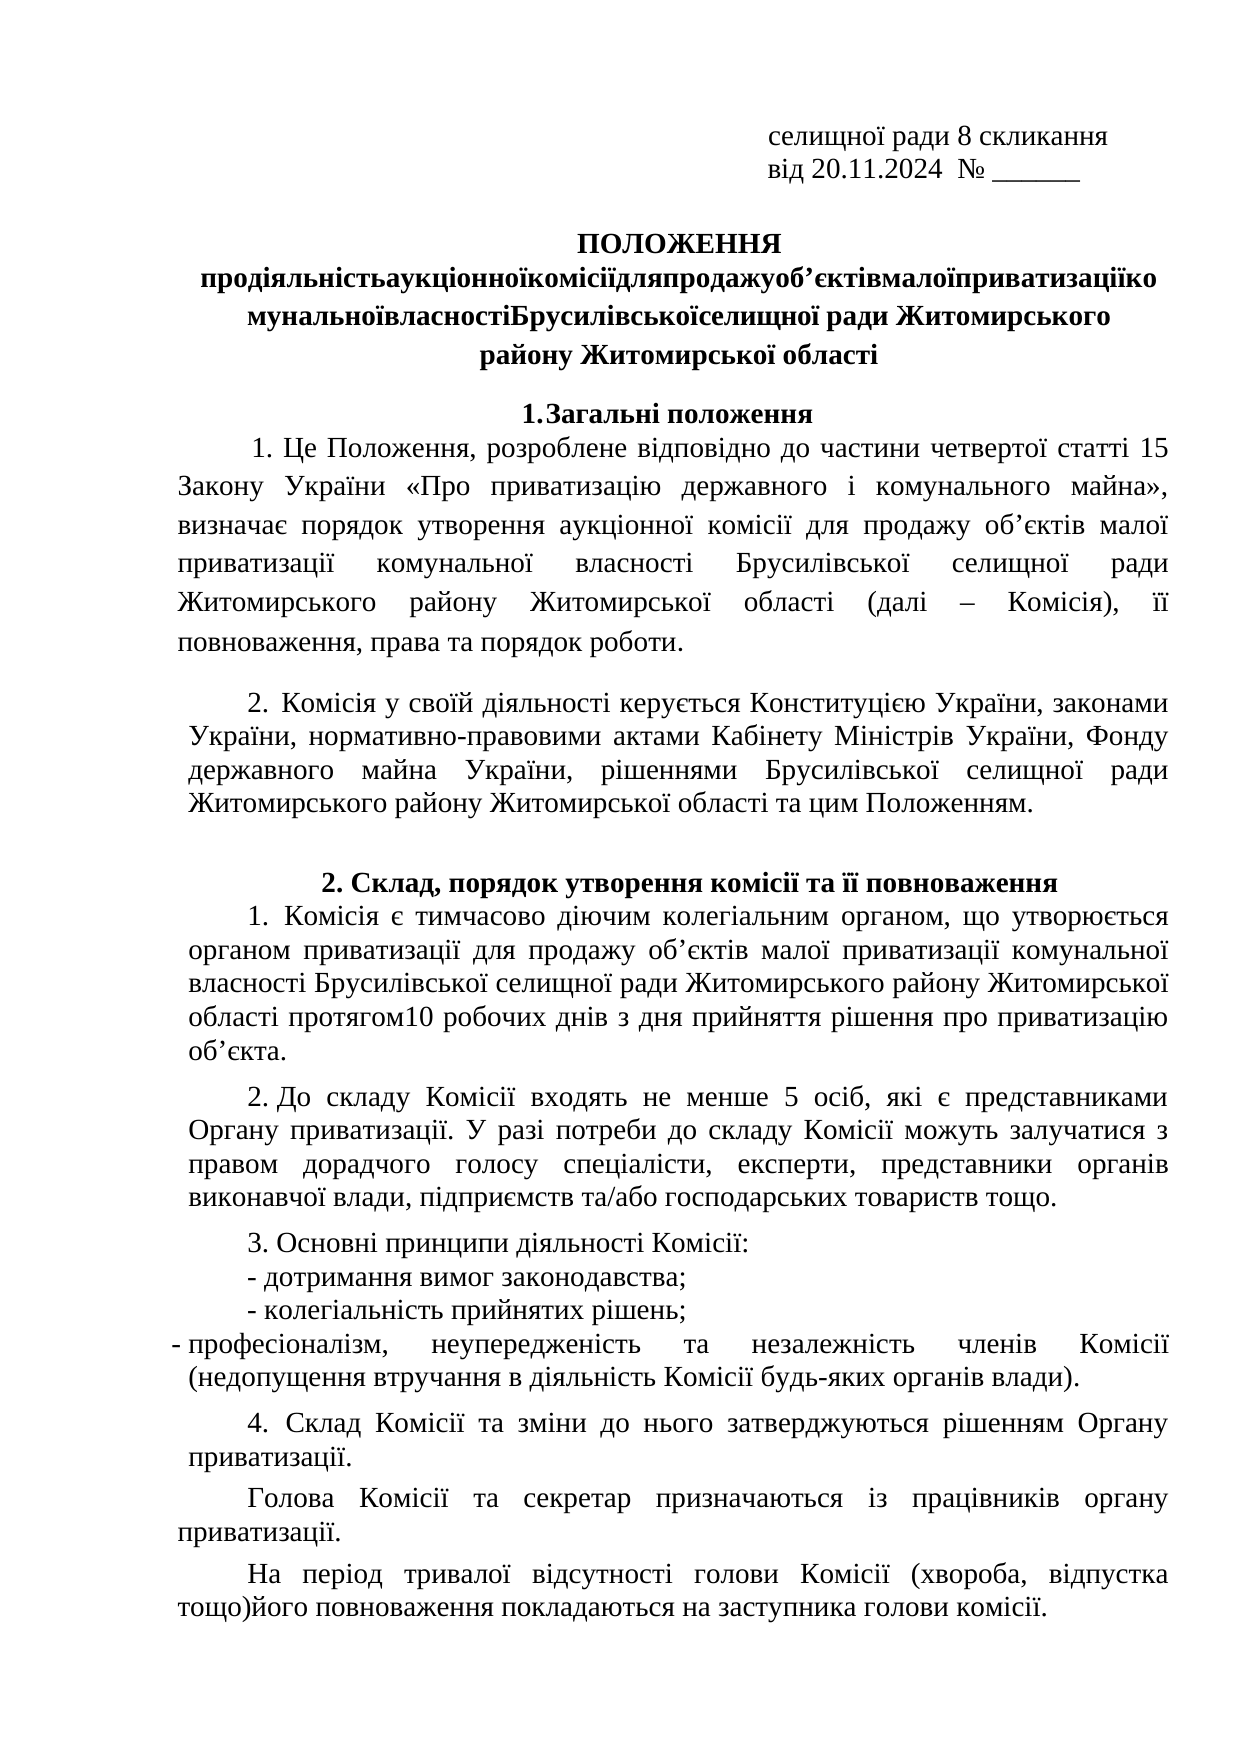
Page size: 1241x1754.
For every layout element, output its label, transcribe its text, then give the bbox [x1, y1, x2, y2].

list Комісія у своїй діяльності керується Конституцією України, законами України, нормативно-правовими актами Кабінету Міністрів України, Фонду державного майна України, рішеннями Брусилівської селищної ради Житомирського району Житомирської області та цим Положенням. [188, 685, 1169, 819]
list дотримання вимог законодавства; [247, 1259, 1181, 1292]
text На період тривалої відсутності голови Комісії (хвороба, відпустка тощо)його повноваження покладаються на заступника голови комісії. [177, 1556, 1169, 1623]
text 2. Склад, порядок утворення комісії та її повноваження [321, 865, 1181, 898]
text селищної ради 8 скликання [177, 118, 1181, 152]
list Склад Комісії та зміни до нього затверджуються рішенням Органу приватизації. [188, 1406, 1169, 1473]
text від 20.11.2024 № ______ [177, 152, 1181, 185]
list Основні принципи діяльності Комісії: [247, 1225, 1181, 1259]
text продіяльністьаукціонноїкомісіїдляпродажуоб’єктівмалоїприватизаціїкомунальноївласностіБрусилівськоїселищної ради Житомирського району Житомирської області [198, 260, 1160, 371]
list Загальні положення [153, 396, 1181, 430]
list професіоналізм, неупередженість та незалежність членів Комісії (недопущення втручання в діяльність Комісії будь-яких органів влади). [171, 1326, 1170, 1393]
list Голова Комісії та секретар призначаються із працівників органу приватизації. [177, 1481, 1169, 1548]
text 1. Це Положення, розроблене відповідно до частини четвертої статті 15 Закону України «Про приватизацію державного і комунального майна», визначає порядок утворення аукціонної комісії для продажу об’єктів малої приватизації комунальної власності Брусилівської селищної ради Житомирського району Житомирської області (далі – Комісія), її повноваження, права та порядок роботи. [177, 430, 1169, 658]
text ПОЛОЖЕННЯ [198, 226, 1161, 260]
list колегіальність прийнятих рішень; [247, 1292, 1181, 1326]
list До складу Комісії входять не менше 5 осіб, які є представниками Органу приватизації. У разі потреби до складу Комісії можуть залучатися з правом дорадчого голосу спеціалісти, експерти, представники органів виконавчої влади, підприємств та/або господарських товариств тощо. [188, 1079, 1169, 1213]
list Комісія є тимчасово діючим колегіальним органом, що утворюється органом приватизації для продажу об’єктів малої приватизації комунальної власності Брусилівської селищної ради Житомирського району Житомирської області протягом10 робочих днів з дня прийняття рішення про приватизацію об’єкта. [188, 898, 1169, 1066]
